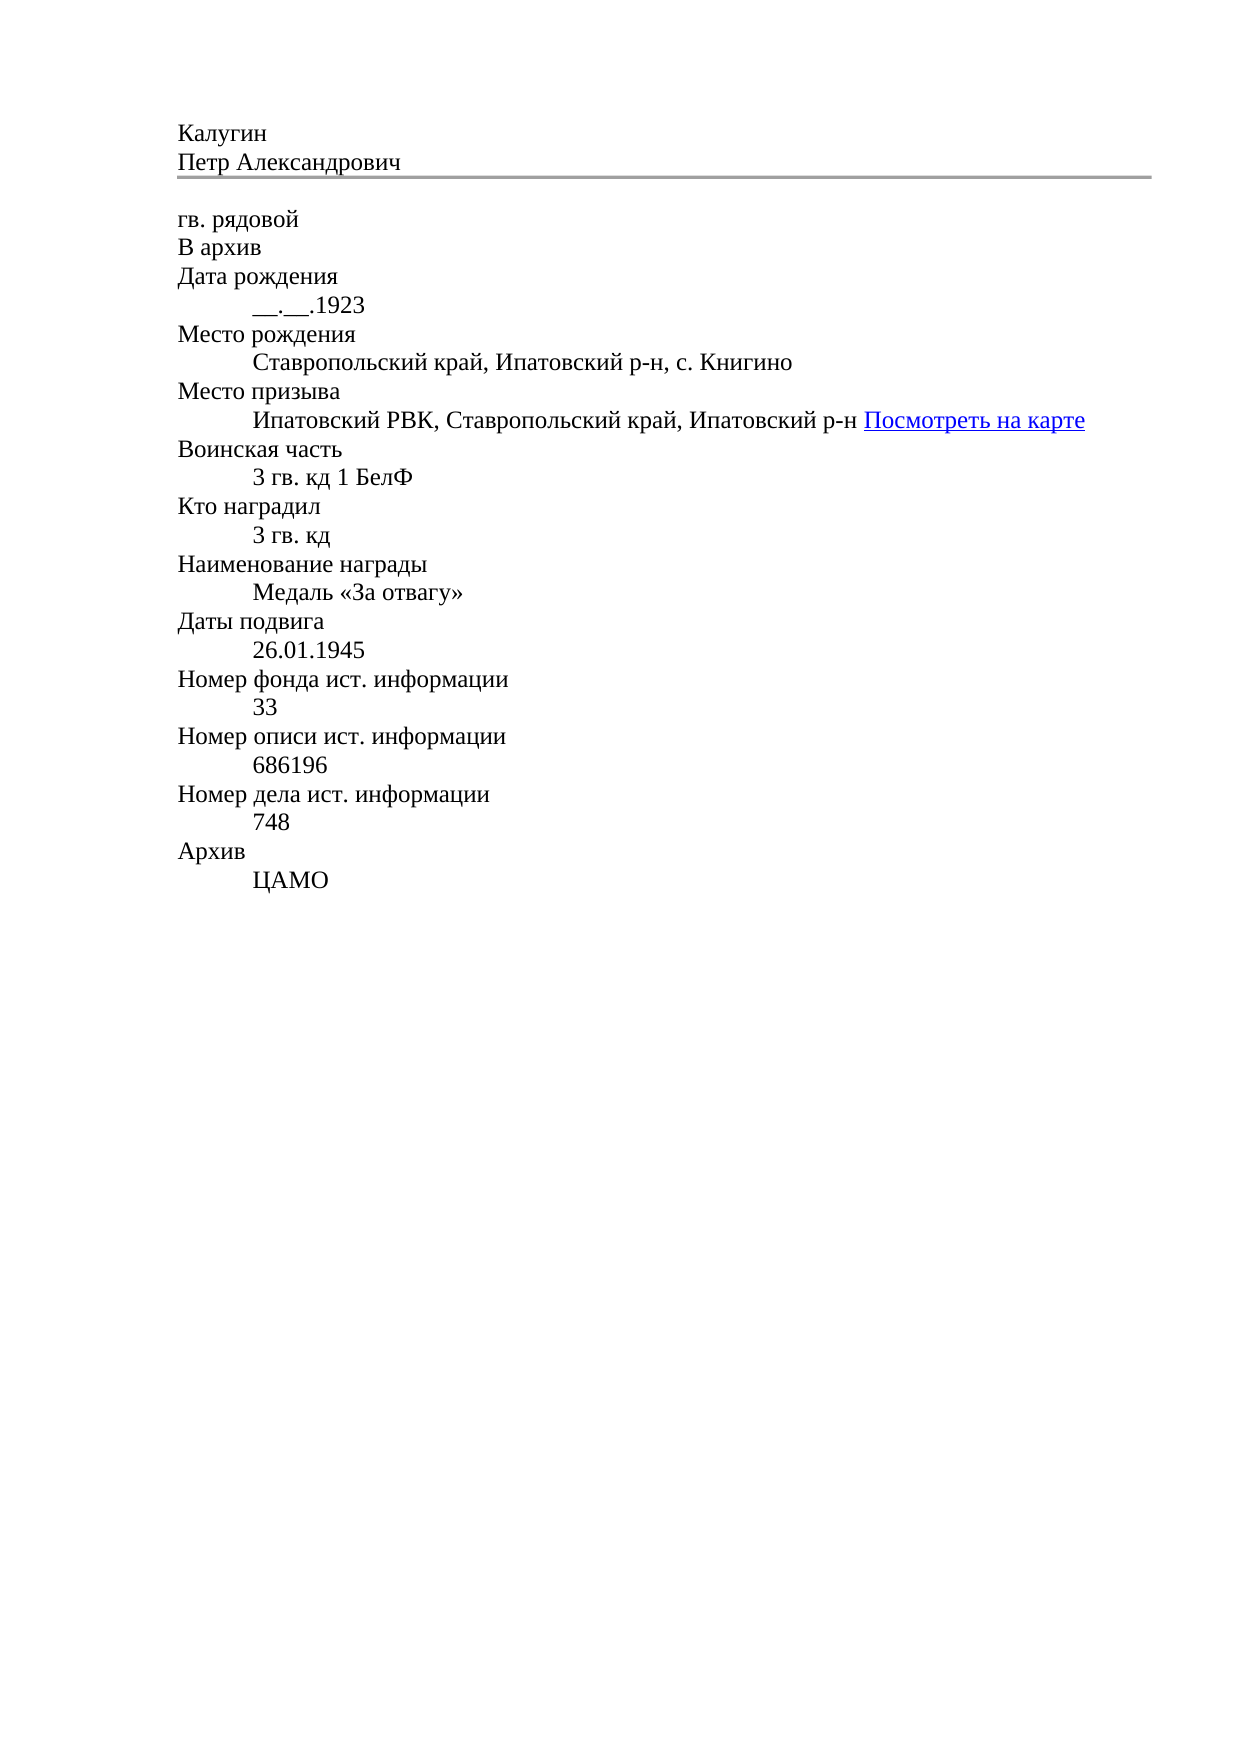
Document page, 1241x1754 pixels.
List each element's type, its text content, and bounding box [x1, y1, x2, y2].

text Архив [177, 836, 1152, 865]
text Калугин [177, 118, 1152, 147]
text 686196 [252, 750, 1152, 779]
text Дата рождения [177, 261, 1152, 290]
text 26.01.1945 [252, 635, 1152, 664]
text Воинская часть [177, 434, 1152, 462]
text 3 гв. кд 1 БелФ [252, 462, 1152, 491]
text Место рождения [177, 319, 1152, 347]
text гв. рядовой [177, 204, 1152, 232]
text Ставропольский край, Ипатовский р-н, с. Книгино [252, 347, 1152, 376]
text Номер фонда ист. информации [177, 664, 1152, 692]
text Ипатовский РВК, Ставропольский край, Ипатовский р-н Посмотреть на карте [252, 405, 1152, 434]
text Медаль «За отвагу» [252, 577, 1152, 606]
text Кто наградил [177, 491, 1152, 520]
text Номер дела ист. информации [177, 779, 1152, 807]
text 748 [252, 807, 1152, 836]
text Место призыва [177, 376, 1152, 405]
text Даты подвига [177, 606, 1152, 635]
text В архив [177, 232, 1152, 261]
text Петр Александрович [177, 147, 1152, 175]
text 33 [252, 692, 1152, 721]
text ЦАМО [252, 865, 1152, 894]
text __.__.1923 [252, 290, 1152, 319]
text 3 гв. кд [252, 520, 1152, 549]
text Наименование награды [177, 549, 1152, 577]
text Номер описи ист. информации [177, 721, 1152, 750]
